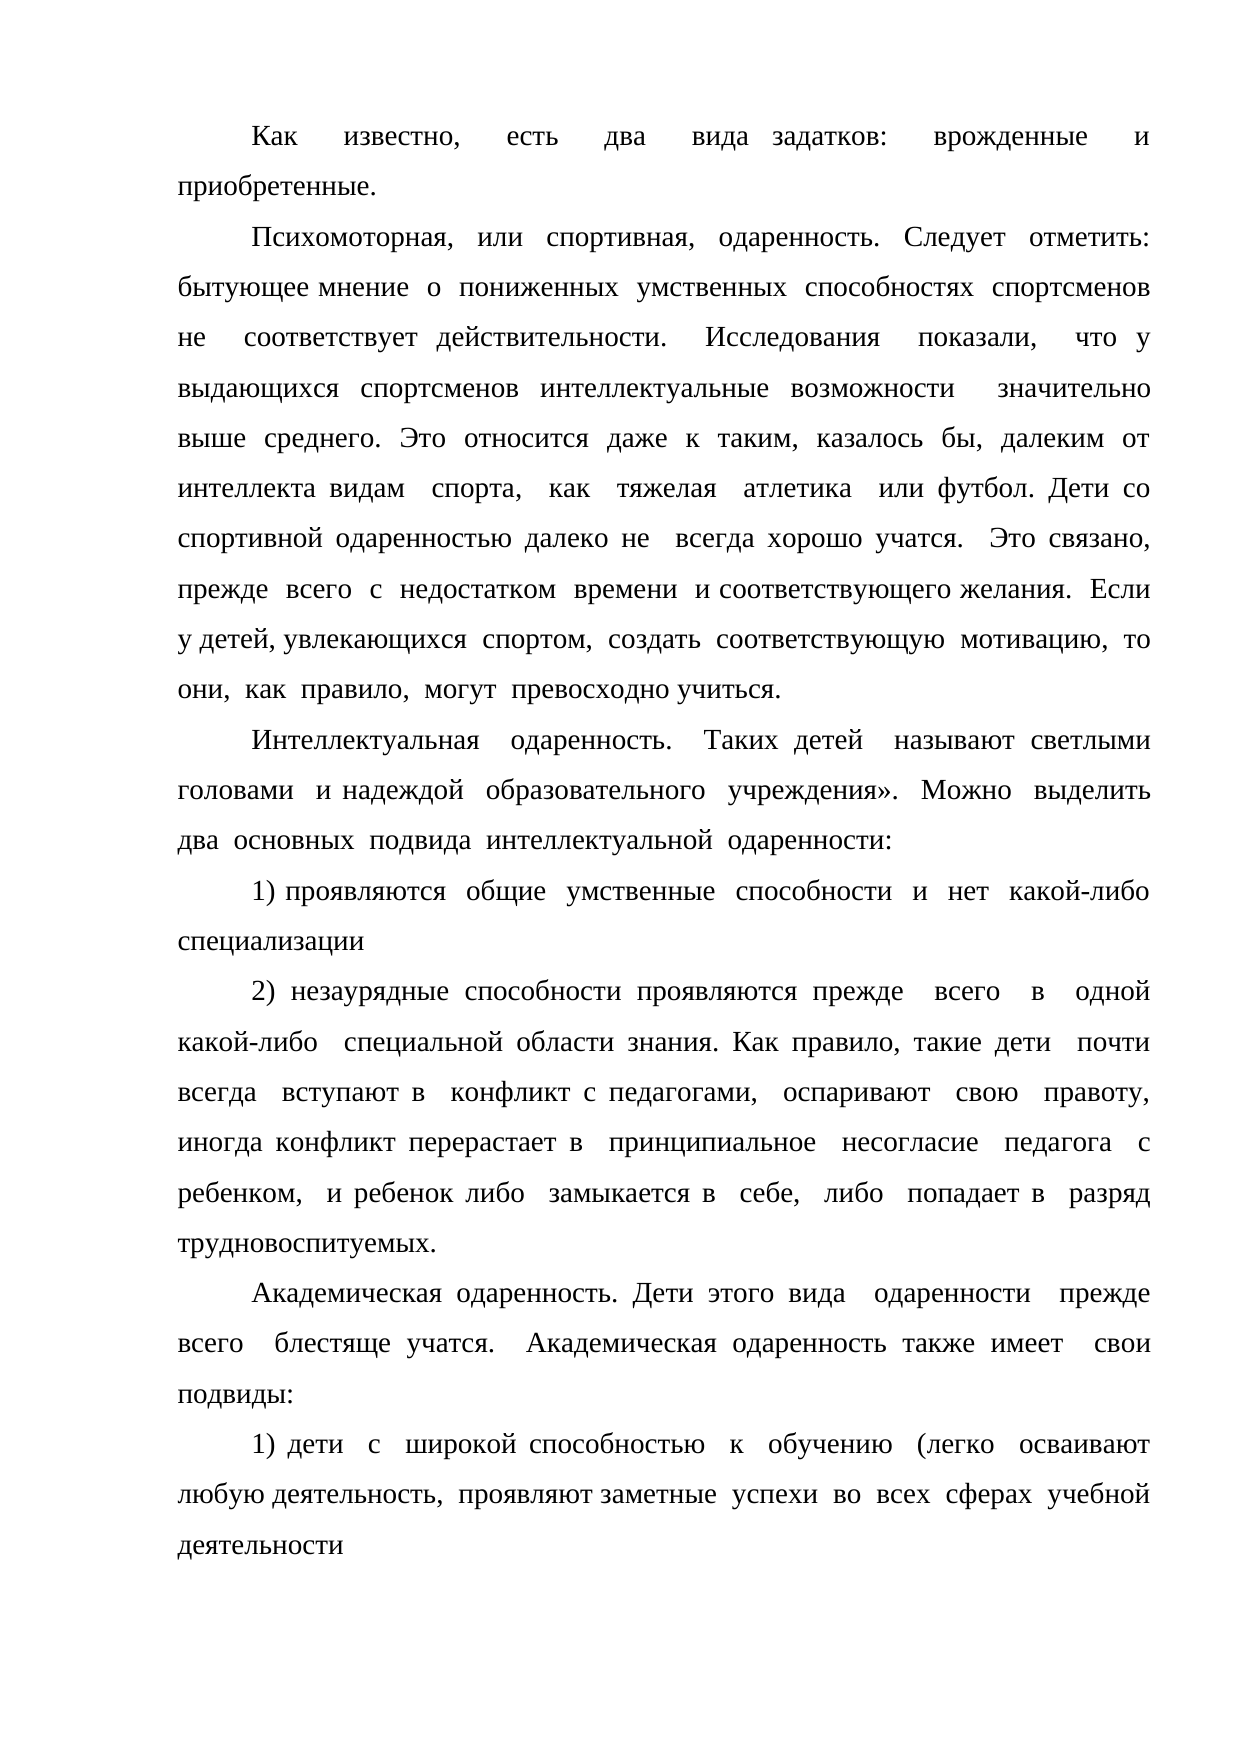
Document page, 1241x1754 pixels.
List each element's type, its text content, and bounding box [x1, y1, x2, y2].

text Интеллектуальная одаренность. Таких детей называют светлыми головами и надеждой образовательного учреждения». Можно выделить два основных подвида интеллектуальной одаренности: [177, 722, 1152, 856]
text Академическая одаренность. Дети этого вида одаренности прежде всего блестяще учатся. Академическая одаренность также имеет свои подвиды: [177, 1275, 1152, 1409]
text Психомоторная, или спортивная, одаренность. Следует отметить: бытующее мнение о пониженных умственных способностях спортсменов не соответствует действительности. Исследования показали, что у выдающихся спортсменов интеллектуальные возможности значительно выше среднего. Это относится даже к таким, казалось бы, далеким от интеллекта видам спорта, как тяжелая атлетика или футбол. Дети со спортивной одаренностью далеко не всегда хорошо учатся. Это связано, прежде всего с недостатком времени и соответствующего желания. Если у детей, увлекающихся спортом, создать соответствующую мотивацию, то они, как правило, могут превосходно учиться. [177, 219, 1152, 705]
text 1) дети с широкой способностью к обучению (легко осваивают любую деятельность, проявляют заметные успехи во всех сферах учебной деятельности [177, 1426, 1152, 1560]
text Как известно, есть два вида задатков: врожденные и приобретенные. [177, 118, 1152, 202]
text 2) незаурядные способности проявляются прежде всего в одной какой-либо специальной области знания. Как правило, такие дети почти всегда вступают в конфликт с педагогами, оспаривают свою правоту, иногда конфликт перерастает в принципиальное несогласие педагога с ребенком, и ребенок либо замыкается в себе, либо попадает в разряд трудновоспитуемых. [177, 973, 1152, 1258]
text 1) проявляются общие умственные способности и нет какой-либо специализации [177, 873, 1152, 957]
